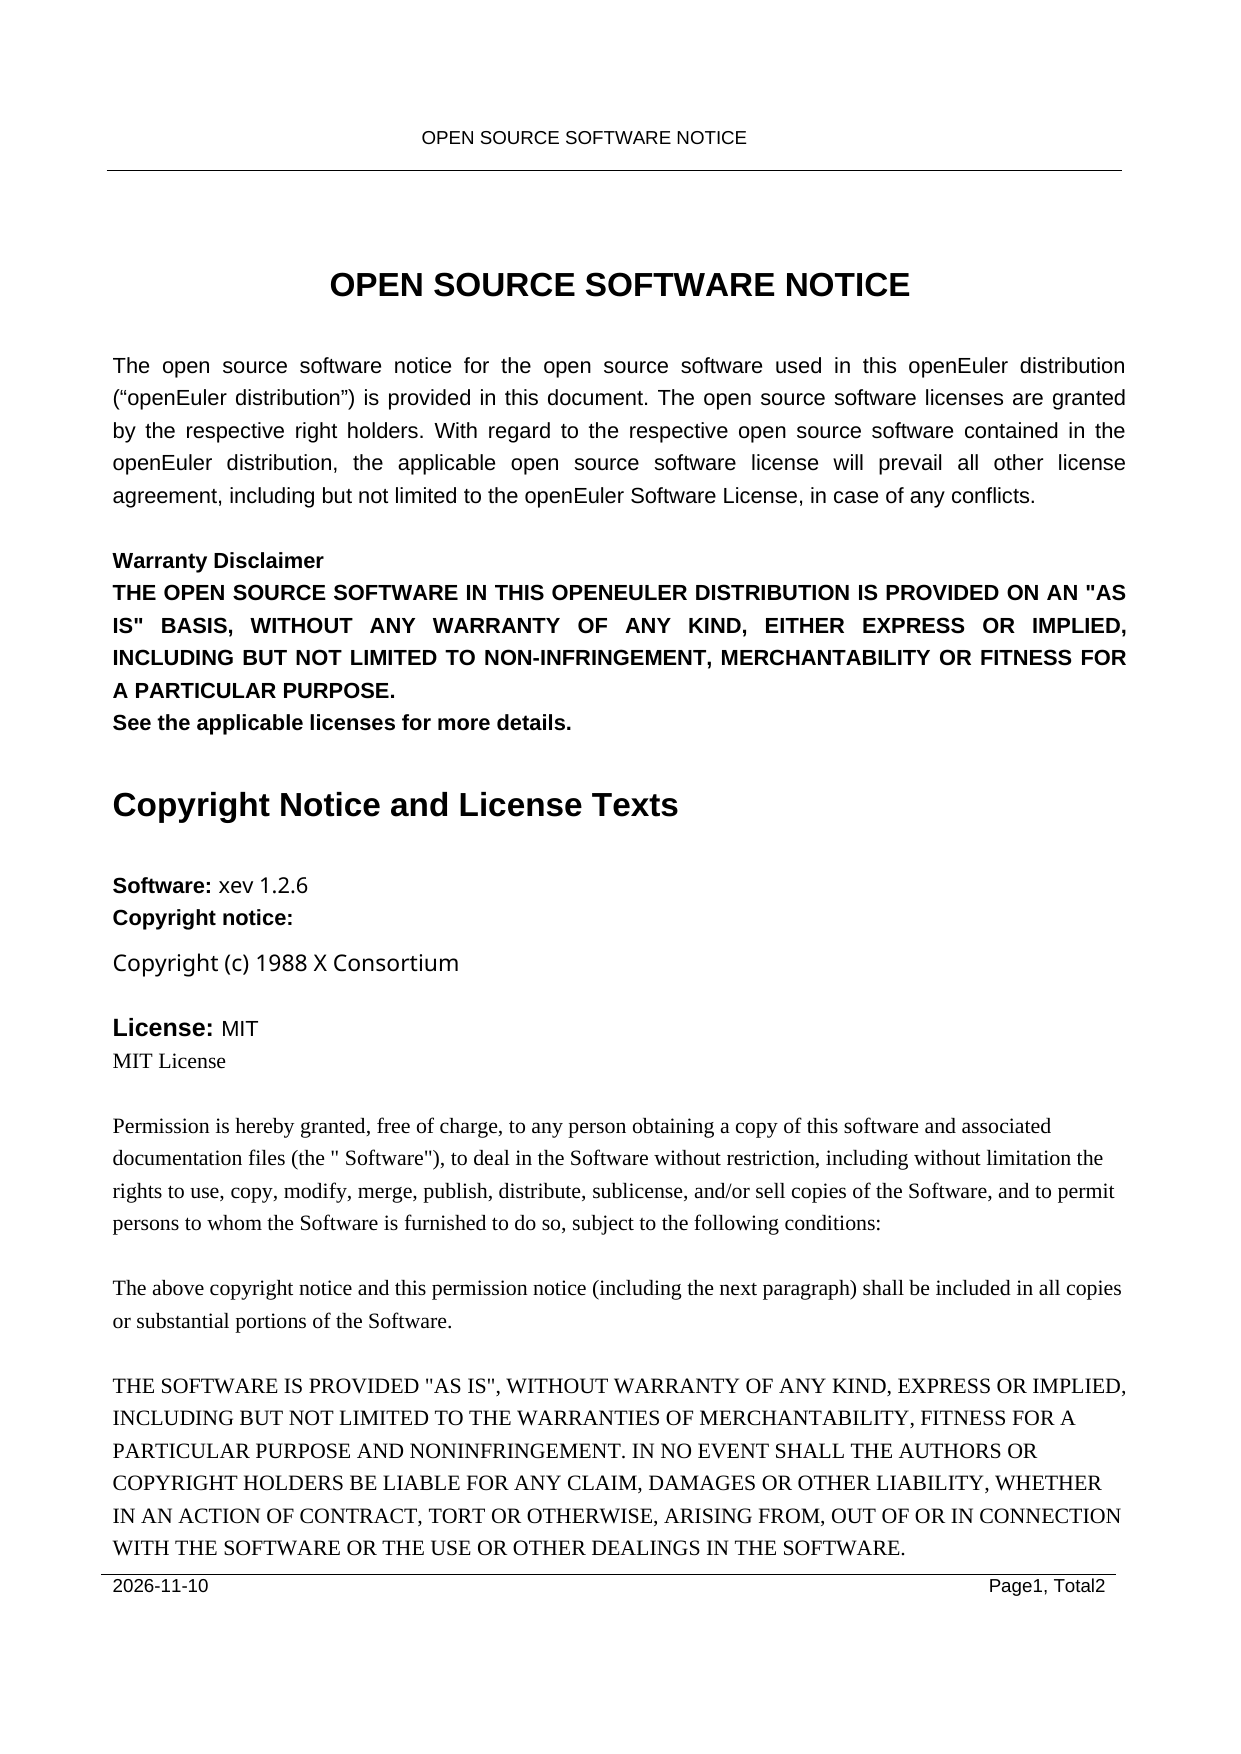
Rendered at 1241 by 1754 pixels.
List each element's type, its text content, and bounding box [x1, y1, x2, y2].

text OPEN SOURCE SOFTWARE NOTICE [112, 251, 1128, 316]
text Copyright notice: [112, 901, 1128, 934]
title Software: xev 1.2.6 [112, 869, 1128, 901]
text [112, 1044, 1128, 1564]
text License: MIT [112, 1012, 1128, 1044]
text Copyright (c) 1988 X Consortium [112, 947, 1128, 1012]
text THE OPEN SOURCE SOFTWARE IN THIS OPENEULER DISTRIBUTION IS PROVIDED ON AN "AS IS" BASIS, WITHOUT ANY WARRANTY OF ANY KIND, EITHER EXPRESS OR IMPLIED, INCLUDING BUT NOT LIMITED TO NON-INFRINGEMENT, MERCHANTABILITY OR FITNESS FOR A PARTICULAR PURPOSE. See the applicable licenses for more details. [112, 576, 1128, 739]
text Copyright Notice and License Texts [112, 771, 1128, 836]
text Warranty Disclaimer [112, 544, 1128, 576]
text The open source software notice for the open source software used in this openEuler distribution (“openEuler distribution”) is provided in this document. The open source software licenses are granted by the respective right holders. With regard to the respective open source software contained in the openEuler distribution, the applicable open source software license will prevail all other license agreement, including but not limited to the openEuler Software License, in case of any conflicts. [112, 349, 1128, 511]
